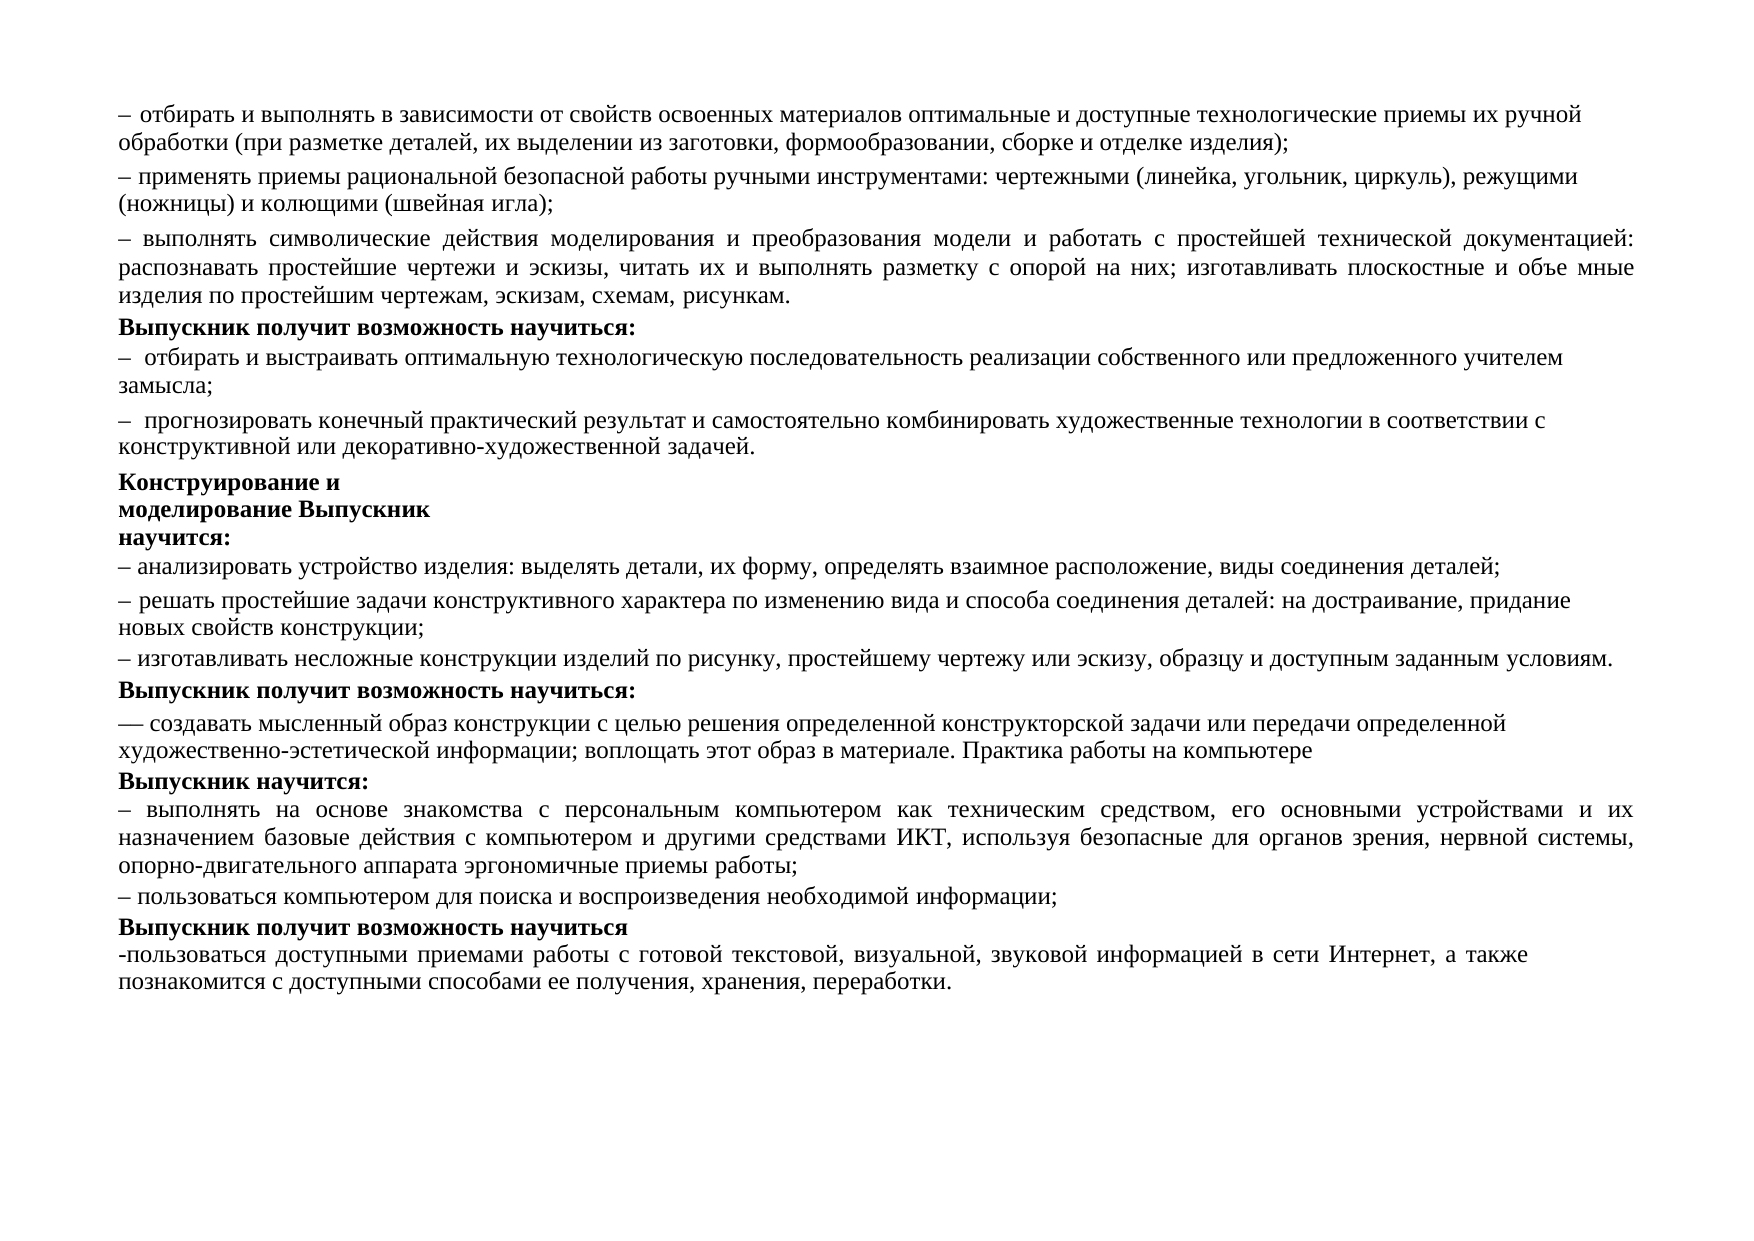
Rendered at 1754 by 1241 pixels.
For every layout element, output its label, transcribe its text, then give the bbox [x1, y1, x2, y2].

list прогнозировать конечный практический результат и самостоятельно комбинировать художественные технологии в соответствии с конструктивной или декоративно-художественной задачей. [118, 407, 1626, 460]
subtitle Выпускник получит возможность научиться [118, 914, 1706, 941]
list анализировать устройство изделия: выделять детали, их форму, определять взаимное расположение, виды соединения деталей; [118, 551, 1706, 580]
list выполнять символические действия моделирования и преобразования модели и работать с простейшей технической документацией: распознавать простейшие чертежи и эскизы, читать их и выполнять разметку с опорой на них; изготавливать плоскостные и объе мные изделия по простейшим чертежам, эскизам, схемам, рисункам. [118, 224, 1636, 309]
subtitle Конструирование и моделирование Выпускник научится: [118, 468, 432, 550]
list пользоваться компьютером для поиска и воспроизведения необходимой информации; [118, 881, 1706, 910]
list изготавливать несложные конструкции изделий по рисунку, простейшему чертежу или эскизу, образцу и доступным заданным условиям. [118, 643, 1706, 672]
list выполнять на основе знакомства с персональным компьютером как техническим средством, его основными устройствами и их назначением базовые действия с компьютером и другими средствами ИКТ, используя безопасные для органов зрения, нервной системы, опорно-двигательного аппарата эргономичные приемы работы; [118, 796, 1636, 878]
subtitle Выпускник получит возможность научиться: [118, 675, 1706, 704]
list применять приемы рациональной безопасной работы ручными инструментами: чертежными (линейка, угольник, циркуль), режущими (ножницы) и колющими (швейная игла); [118, 162, 1592, 217]
subtitle Выпускник научится: [118, 767, 1706, 796]
text -пользоваться доступными приемами работы с готовой текстовой, визуальной, звуковой информацией в сети Интернет, а также познакомится с доступными способами ее получения, хранения, переработки. [118, 942, 1530, 995]
list отбирать и выполнять в зависимости от свойств освоенных материалов оптимальные и доступные технологические приемы их ручной обработки (при разметке деталей, их выделении из заготовки, формообразовании, сборке и отделке изделия); [118, 101, 1619, 155]
list отбирать и выстраивать оптимальную технологическую последовательность реализации собственного или предложенного учителем замысла; [118, 342, 1634, 399]
text –– создавать мысленный образ конструкции с целью решения определенной конструкторской задачи или передачи определенной художественно-эстетической информации; воплощать этот образ в материале. Практика работы на компьютере [118, 709, 1555, 764]
list решать простейшие задачи конструктивного характера по изменению вида и способа соединения деталей: на достраивание, придание новых свойств конструкции; [118, 587, 1597, 641]
subtitle Выпускник получит возможность научиться: [118, 312, 1706, 341]
